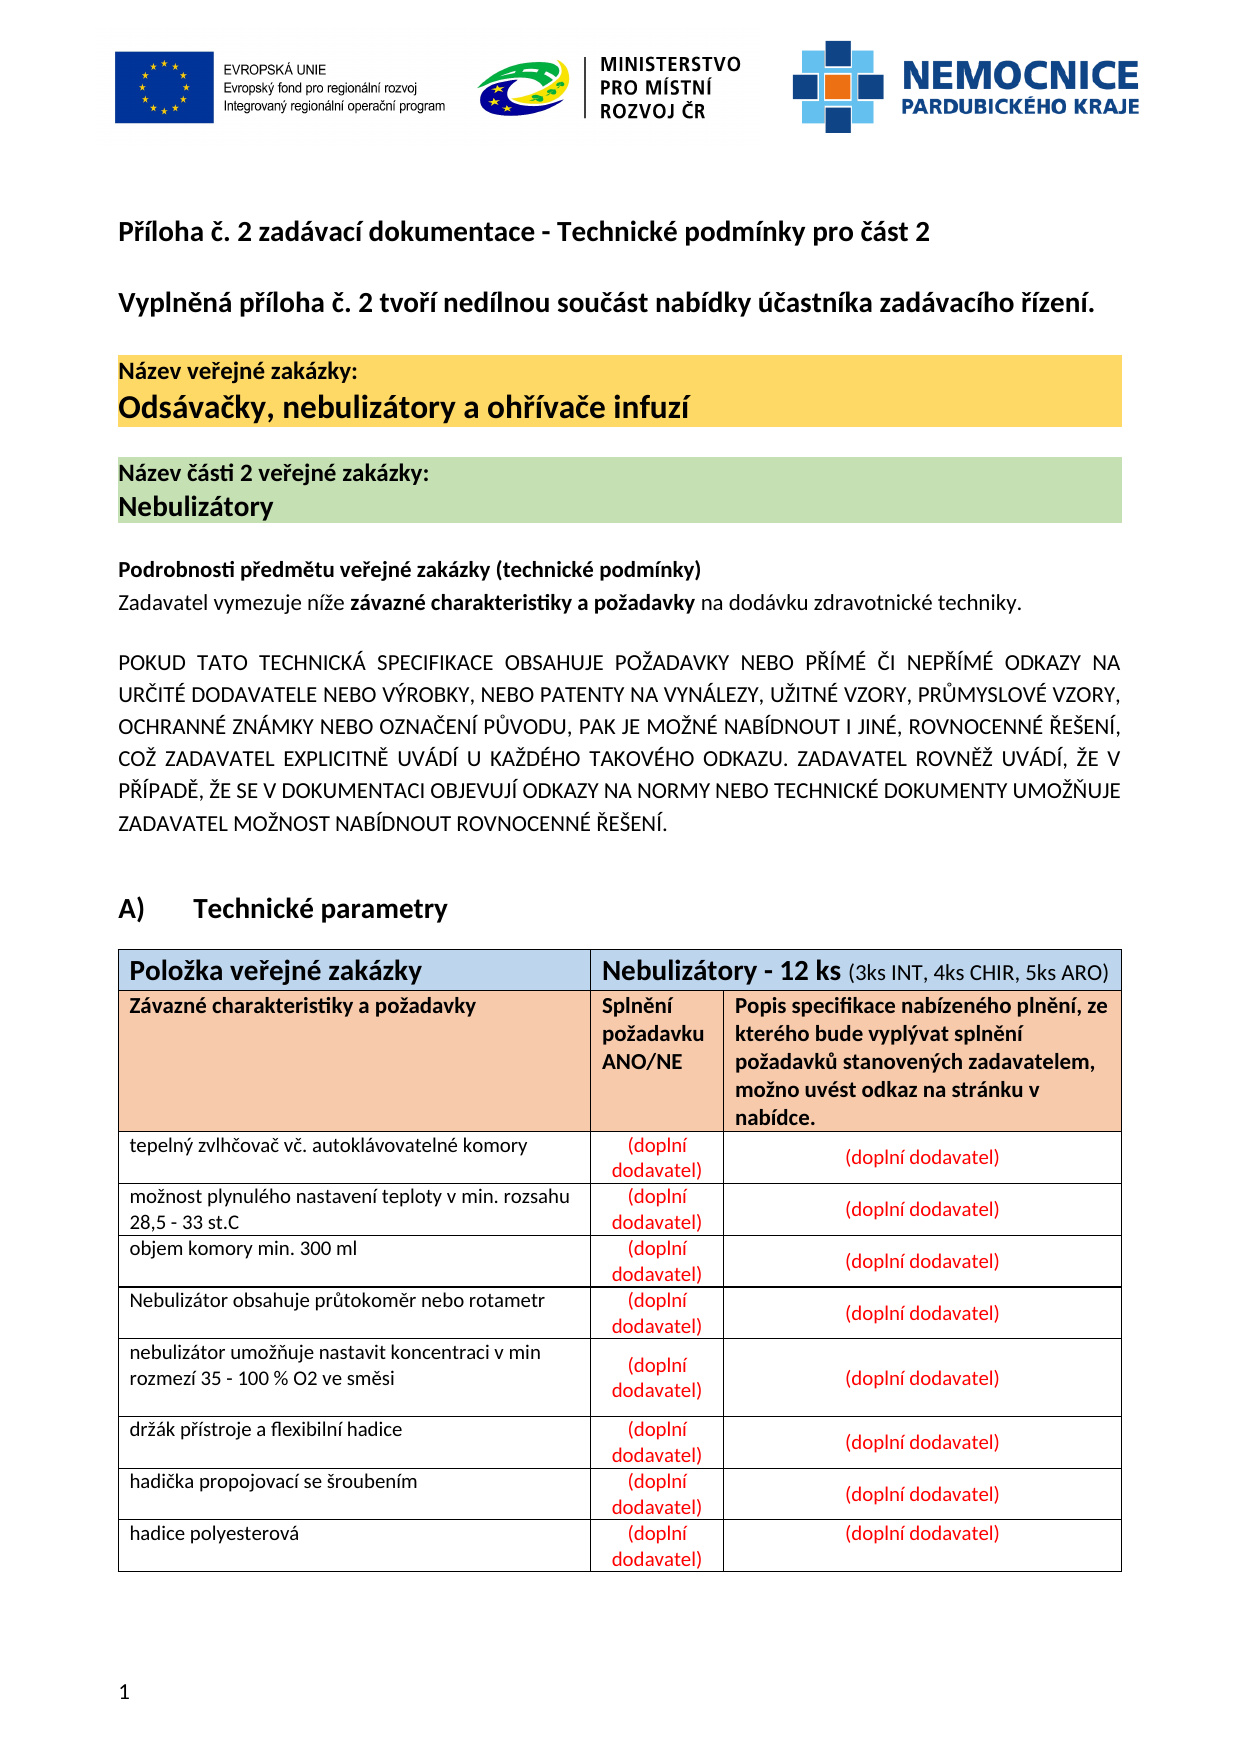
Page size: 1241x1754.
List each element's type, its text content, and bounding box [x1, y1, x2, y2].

table_cell (doplní dodavatel) [591, 1236, 723, 1286]
table_header Nebulizátory - 12 ks (3ks INT, 4ks CHIR, 5ks ARO) [591, 950, 1121, 990]
table_cell Nebulizátor obsahuje průtokoměr nebo rotametr [119, 1288, 590, 1338]
table_cell (doplní dodavatel) [591, 1339, 723, 1416]
table_cell Splnění požadavku ANO/NE [591, 991, 723, 1131]
table_cell (doplní dodavatel) [724, 1469, 1121, 1519]
table_cell nebulizátor umožňuje nastavit koncentraci v min rozmezí 35 - 100 % O2 ve směsi [119, 1339, 590, 1416]
table_cell možnost plynulého nastavení teploty v min. rozsahu 28,5 - 33 st.C [119, 1184, 590, 1234]
table_cell (doplní dodavatel) [591, 1288, 723, 1338]
table_cell držák přístroje a flexibilní hadice [119, 1417, 590, 1467]
table_cell (doplní dodavatel) [724, 1520, 1121, 1571]
table_cell (doplní dodavatel) [591, 1469, 723, 1519]
table_cell (doplní dodavatel) [724, 1132, 1121, 1183]
table_cell hadička propojovací se šroubením [119, 1469, 590, 1519]
text Podrobnosti předmětu veřejné zakázky (technické podmínky) [118, 555, 1122, 583]
text Zadavatel vymezuje níže závazné charakteristiky a požadavky na dodávku zdravotnické techniky. [118, 588, 1122, 616]
text Odsávačky, nebulizátory a ohřívače infuzí [118, 386, 1122, 427]
table_cell (doplní dodavatel) [724, 1417, 1121, 1467]
table_cell objem komory min. 300 ml [119, 1236, 590, 1286]
table_cell (doplní dodavatel) [591, 1184, 723, 1234]
picture [93, 27, 762, 147]
table_cell (doplní dodavatel) [591, 1132, 723, 1183]
text POKUD TATO TECHNICKÁ SPECIFIKACE OBSAHUJE POŽADAVKY NEBO PŘÍMÉ ČI NEPŘÍMÉ ODKAZY NA URČITÉ DODAVATELE NEBO VÝROBKY, NEBO PATENTY NA VYNÁLEZY, UŽITNÉ VZORY, PRŮMYSLOVÉ VZORY, OCHRANNÉ ZNÁMKY NEBO OZNAČENÍ PŮVODU, PAK JE MOŽNÉ NABÍDNOUT I JINÉ, ROVNOCENNÉ ŘEŠENÍ, COŽ ZADAVATEL EXPLICITNĚ UVÁDÍ U KAŽDÉHO TAKOVÉHO ODKAZU. ZADAVATEL ROVNĚŽ UVÁDÍ, ŽE V PŘÍPADĚ, ŽE SE V DOKUMENTACI OBJEVUJÍ ODKAZY NA NORMY NEBO TECHNICKÉ DOKUMENTY UMOŽŇUJE ZADAVATEL MOŽNOST NABÍDNOUT ROVNOCENNÉ ŘEŠENÍ. [118, 648, 1122, 837]
table_cell (doplní dodavatel) [724, 1288, 1121, 1338]
table_cell hadice polyesterová [119, 1520, 590, 1571]
table_cell (doplní dodavatel) [724, 1184, 1121, 1234]
table_header Položka veřejné zakázky [119, 950, 590, 990]
text Vyplněná příloha č. 2 tvoří nedílnou součást nabídky účastníka zadávacího řízení. [118, 284, 1122, 320]
table_cell (doplní dodavatel) [724, 1339, 1121, 1416]
table_cell (doplní dodavatel) [591, 1520, 723, 1571]
table_cell Popis specifikace nabízeného plnění, ze kterého bude vyplývat splnění požadavků stanovených zadavatelem, možno uvést odkaz na stránku v nabídce. [724, 991, 1121, 1131]
table_cell tepelný zvlhčovač vč. autoklávovatelné komory [119, 1132, 590, 1183]
table_cell (doplní dodavatel) [591, 1417, 723, 1467]
text Příloha č. 2 zadávací dokumentace - Technické podmínky pro část 2 [118, 213, 1122, 248]
text Název veřejné zakázky: [118, 355, 1122, 386]
picture [791, 39, 1139, 134]
table_cell Závazné charakteristiky a požadavky [119, 991, 590, 1131]
table_cell (doplní dodavatel) [724, 1236, 1121, 1286]
text Název části 2 veřejné zakázky: [118, 457, 1122, 488]
text Nebulizátory [118, 488, 1122, 523]
subtitle Technické parametry [118, 890, 1122, 925]
